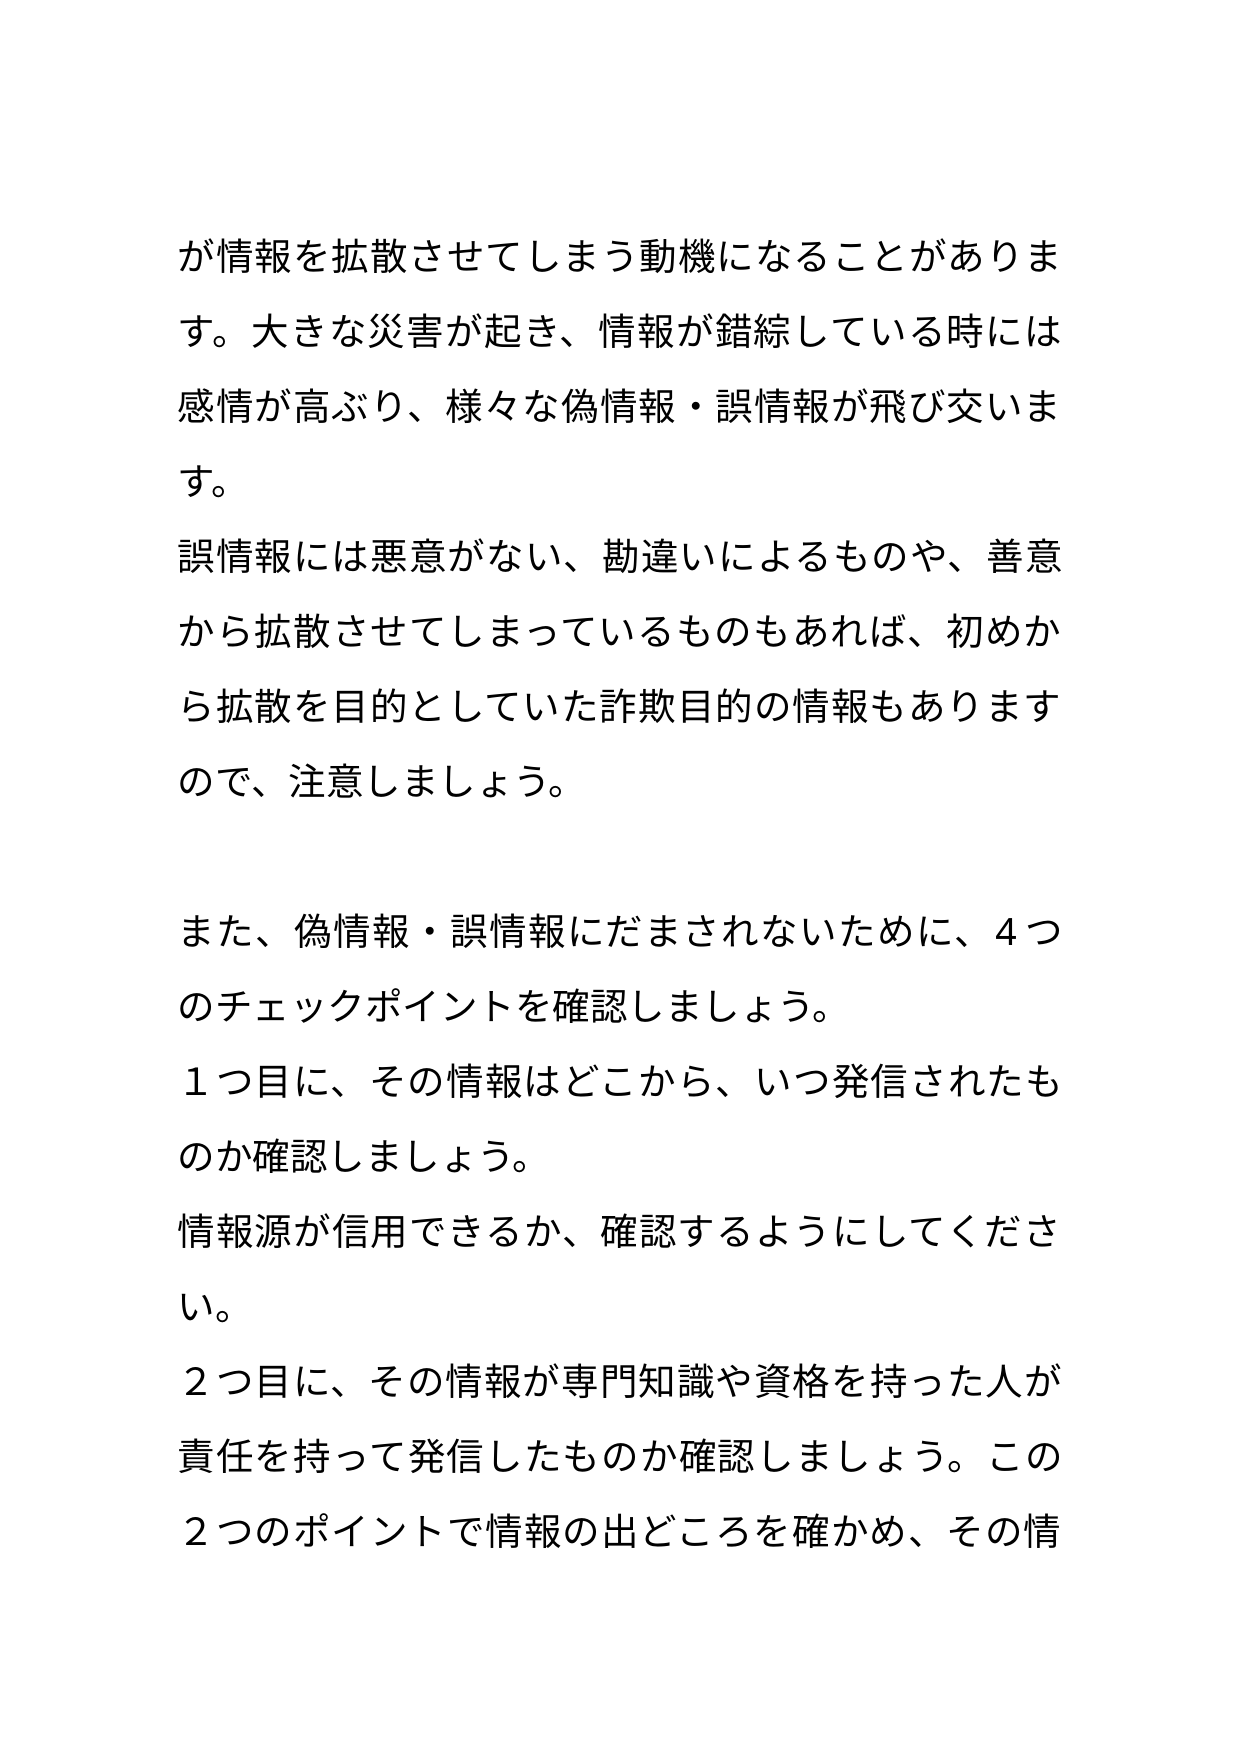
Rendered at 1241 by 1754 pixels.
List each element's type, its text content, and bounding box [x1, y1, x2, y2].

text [177, 217, 1063, 517]
text １つ目に、その情報はどこから、いつ発信されたものか確認しましょう。 [177, 1042, 1063, 1192]
text 情報源が信用できるか、確認するようにしてください。 [177, 1192, 1063, 1342]
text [177, 1342, 1063, 1567]
text 誤情報には悪意がない、勘違いによるものや、善意から拡散させてしまっているものもあれば、初めから拡散を目的としていた詐欺目的の情報もありますので、注意しましょう。 [177, 517, 1063, 817]
text また、偽情報・誤情報にだまされないために、4つのチェックポイントを確認しましょう。 [177, 892, 1063, 1042]
